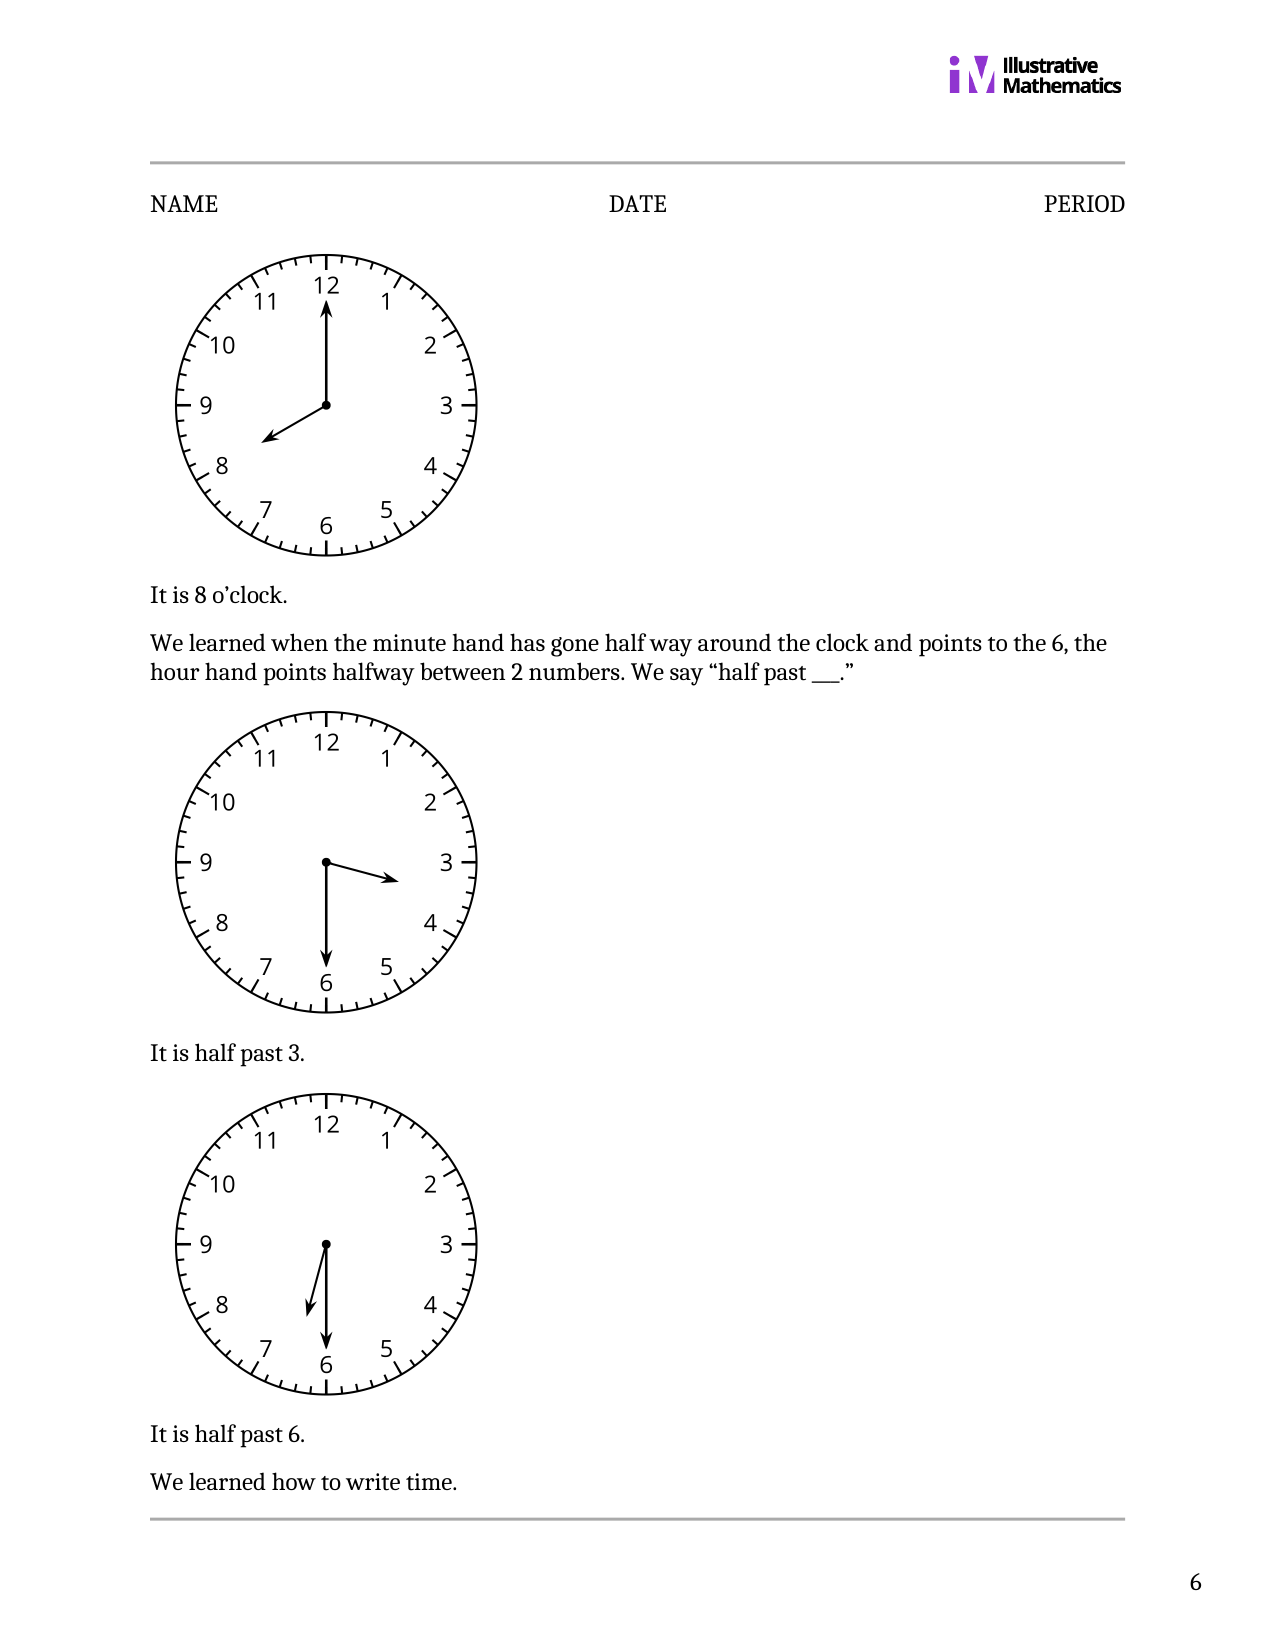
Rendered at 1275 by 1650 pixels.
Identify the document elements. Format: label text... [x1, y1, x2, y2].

text It is half past 3. [150, 1039, 1125, 1067]
text We learned when the minute hand has gone half way around the clock and points to the 6, the hour hand points halfway between 2 numbers. We say “half past ___.” [150, 629, 1125, 686]
picture [168, 705, 484, 1020]
text It is half past 6. [150, 1420, 1125, 1449]
picture [168, 247, 484, 563]
text We learned how to write time. [150, 1467, 1125, 1496]
text It is 8 o’clock. [150, 581, 1125, 610]
picture [949, 55, 1121, 93]
picture [168, 1086, 484, 1402]
